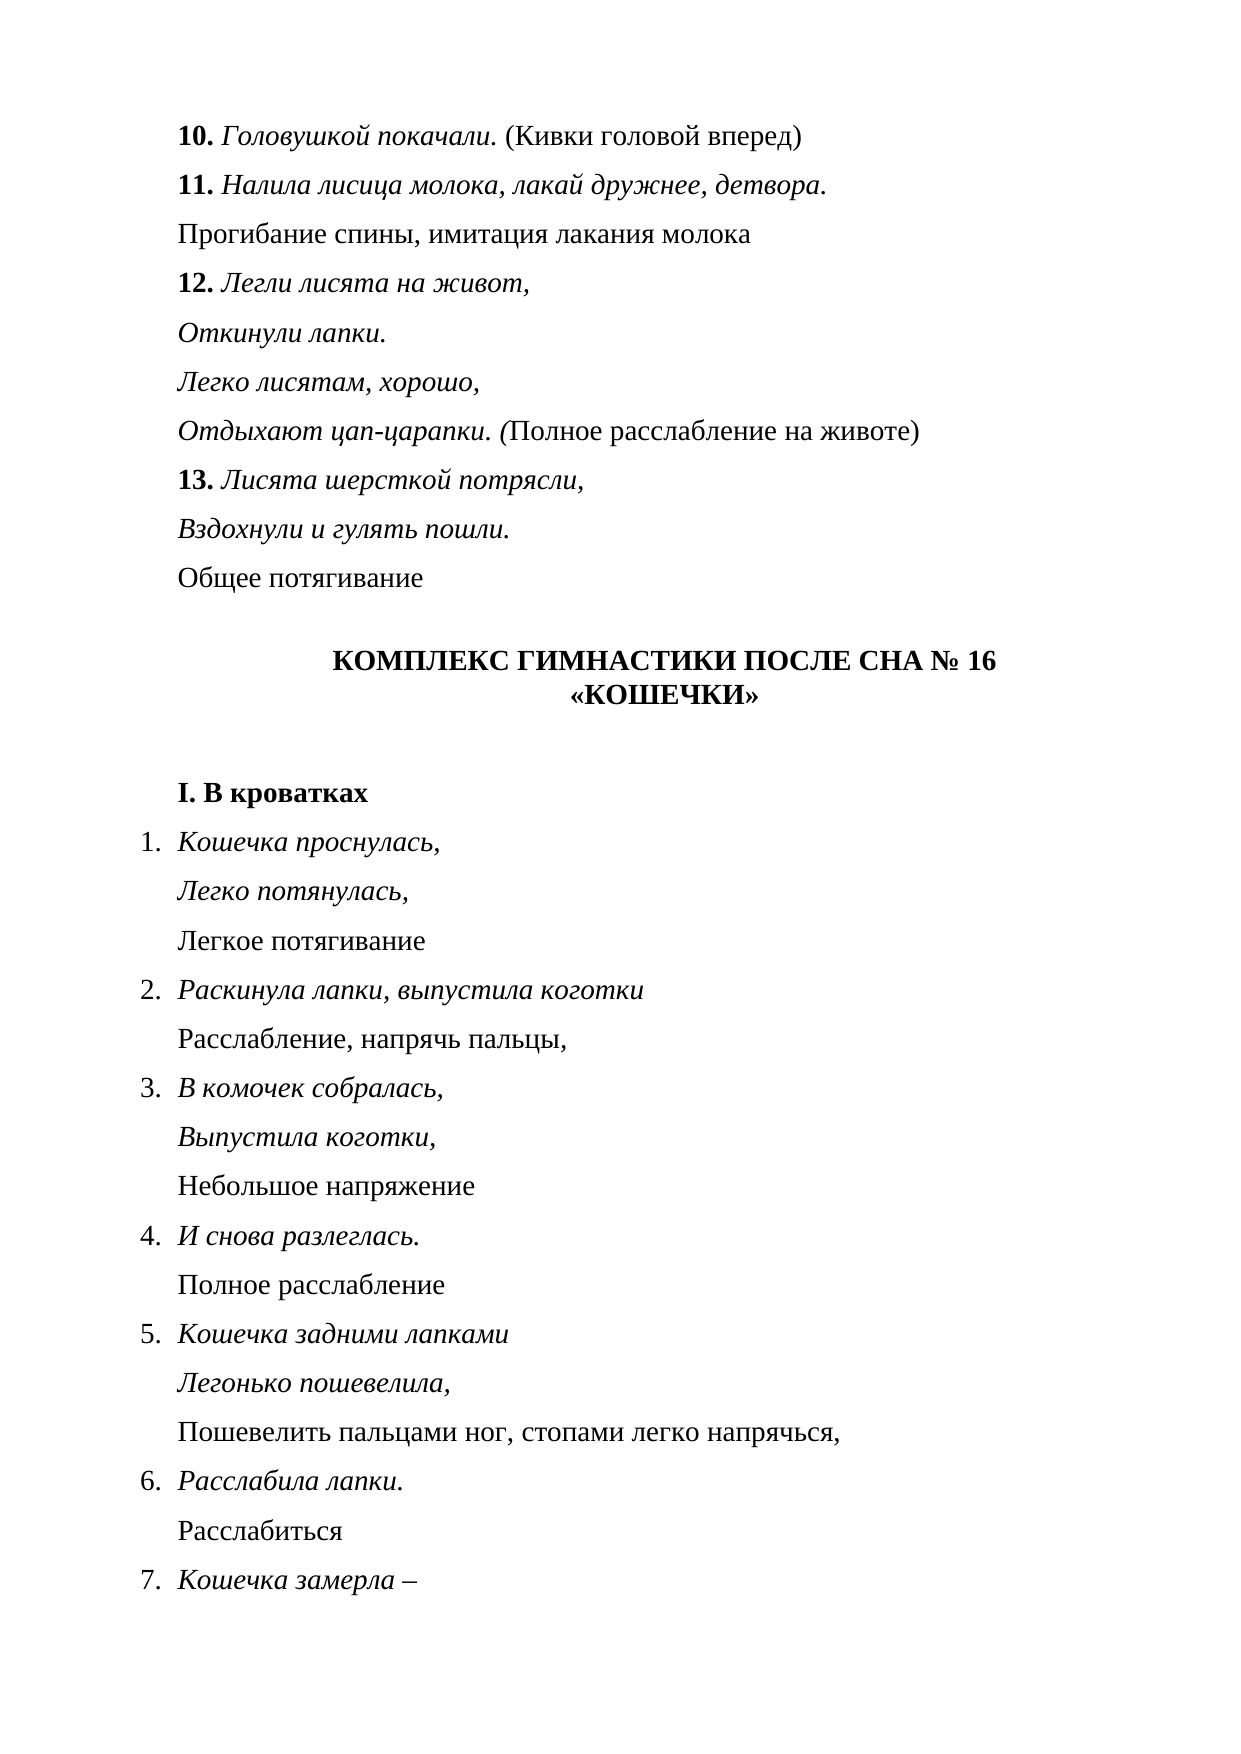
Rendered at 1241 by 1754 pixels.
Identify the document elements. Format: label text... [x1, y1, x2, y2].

list Кошечка замерла – [140, 1562, 1152, 1595]
text Общее потягивание [177, 561, 1152, 594]
text Расслабиться [177, 1513, 1152, 1546]
list И снова разлеглась. [140, 1218, 1152, 1251]
text Откинули лапки. [177, 315, 1152, 348]
list В комочек собралась, [140, 1070, 1152, 1104]
text Легкое потягивание [177, 923, 1152, 956]
text Пошевелить пальцами ног, стопами легко напрячься, [177, 1414, 1152, 1448]
text Легко потянулась, [177, 873, 1152, 907]
text Вздохнули и гулять пошли. [177, 511, 1152, 545]
text 10. Головушкой покачали. (Кивки головой вперед) [177, 118, 1152, 152]
text Расслабление, напрячь пальцы, [177, 1021, 1152, 1054]
text Выпустила коготки, [177, 1119, 1152, 1153]
text 11. Налила лисица молока, лакай дружнее, детвора. [177, 167, 1152, 201]
text «КОШЕЧКИ» [177, 677, 1152, 710]
list Раскинула лапки, выпустила коготки [140, 972, 1152, 1005]
text Небольшое напряжение [177, 1168, 1152, 1202]
list Расслабила лапки. [140, 1463, 1152, 1497]
list Кошечка задними лапками [140, 1316, 1152, 1349]
text 13. Лисята шерсткой потрясли, [177, 462, 1152, 496]
text Полное расслабление [177, 1267, 1152, 1300]
text Легко лисятам, хорошо, [177, 364, 1152, 397]
text 12. Легли лисята на живот, [177, 266, 1152, 299]
text КОМПЛЕКС ГИМНАСТИКИ ПОСЛЕ СНА № 16 [177, 643, 1152, 677]
text Легонько пошевелила, [177, 1365, 1152, 1399]
list Кошечка проснулась, [140, 824, 1152, 858]
text I. В кроватках [177, 775, 1152, 809]
text Отдыхают цап-царапки. (Полное расслабление на животе) [177, 413, 1152, 447]
text Прогибание спины, имитация лакания молока [177, 216, 1152, 250]
